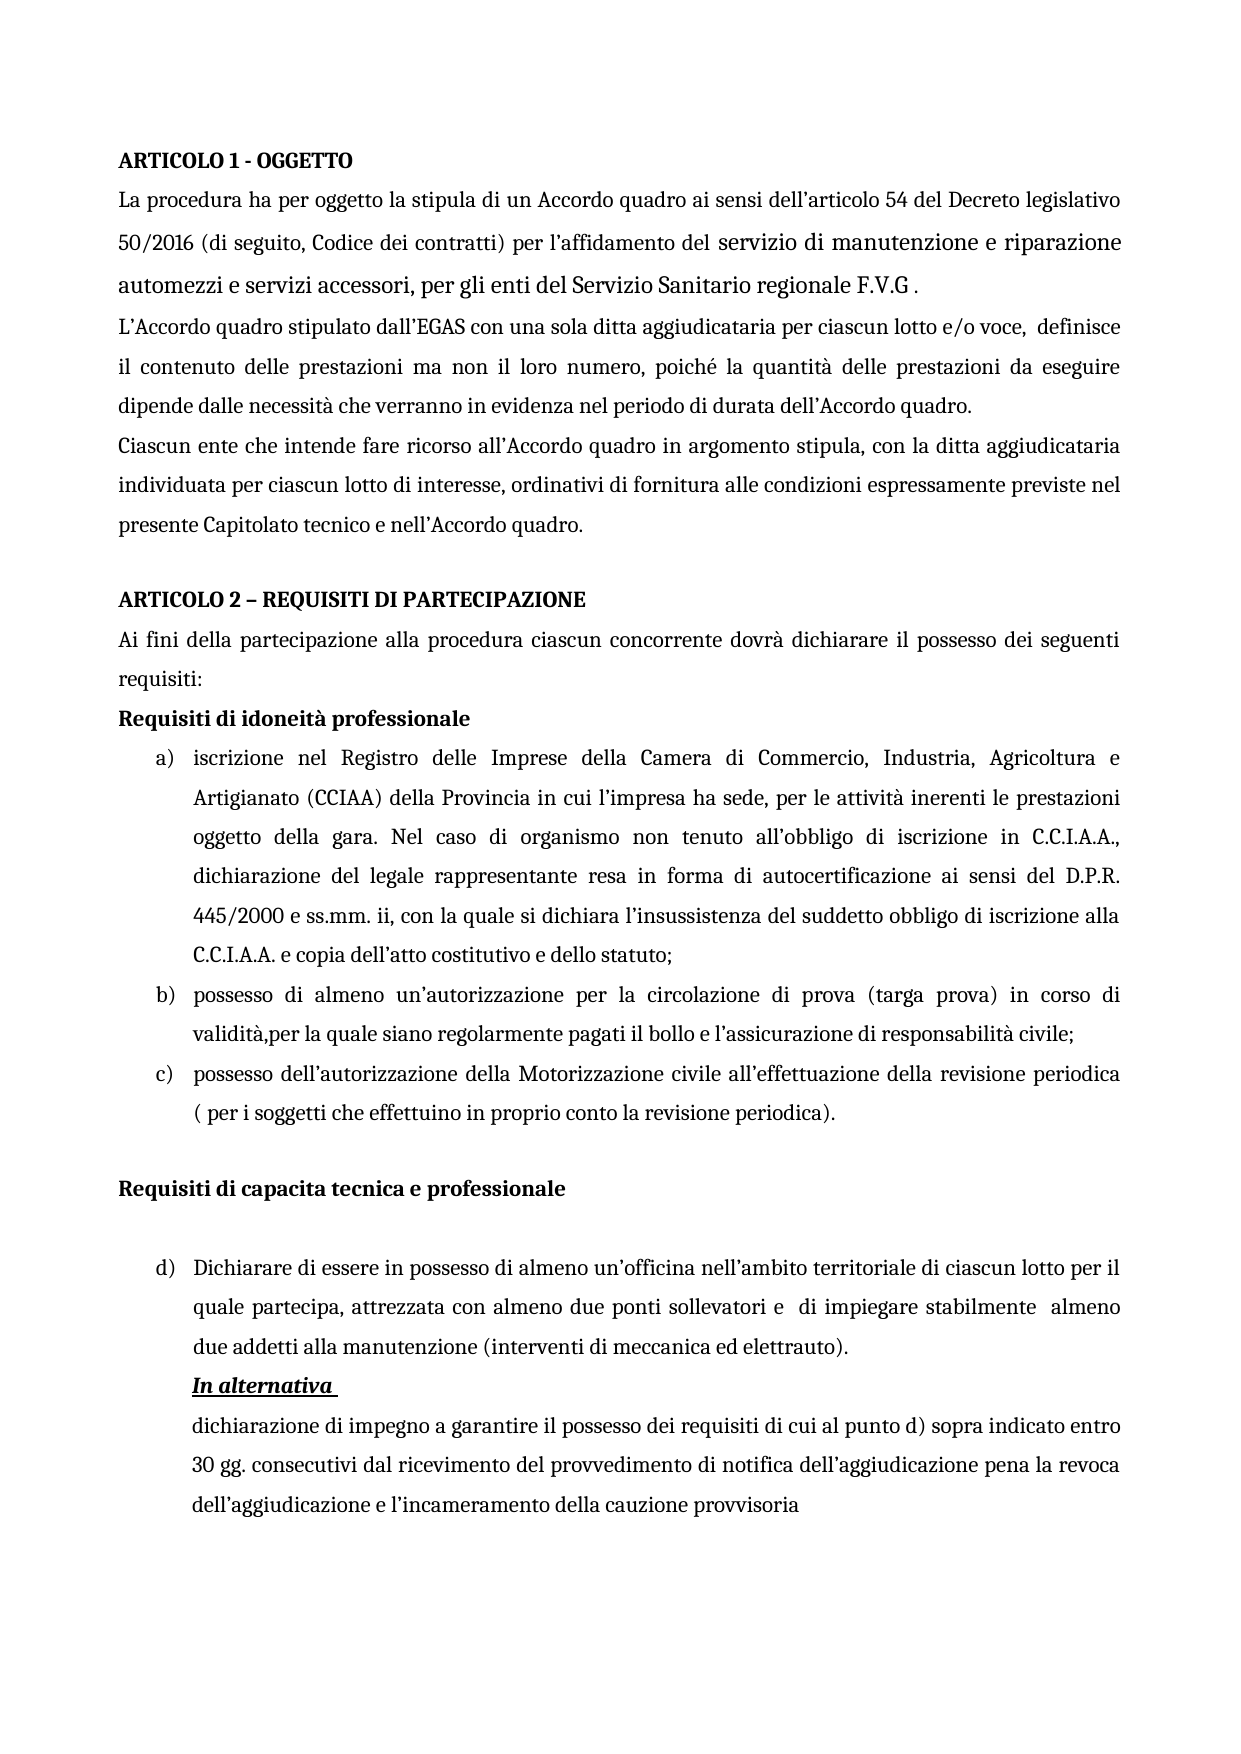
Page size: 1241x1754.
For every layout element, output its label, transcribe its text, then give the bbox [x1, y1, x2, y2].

list iscrizione nel Registro delle Imprese della Camera di Commercio, Industria, Agricoltura e Artigianato (CCIAA) della Provincia in cui l’impresa ha sede, per le attività inerenti le prestazioni oggetto della gara. Nel caso di organismo non tenuto all’obbligo di iscrizione in C.C.I.A.A., dichiarazione del legale rappresentante resa in forma di autocertificazione ai sensi del D.P.R. 445/2000 e ss.mm. ii, con la quale si dichiara l’insussistenza del suddetto obbligo di iscrizione alla C.C.I.A.A. e copia dell’atto costitutivo e dello statuto; [156, 745, 1122, 968]
list In alternativa [192, 1373, 1122, 1399]
text ARTICOLO 2 – REQUISITI DI PARTECIPAZIONE [118, 587, 1122, 613]
text Requisiti di capacita tecnica e professionale [118, 1176, 1122, 1202]
list dichiarazione di impegno a garantire il possesso dei requisiti di cui al punto d) sopra indicato entro 30 gg. consecutivi dal ricevimento del provvedimento di notifica dell’aggiudicazione pena la revoca dell’aggiudicazione e l’incameramento della cauzione provvisoria [192, 1412, 1122, 1518]
list Dichiarare di essere in possesso di almeno un’officina nell’ambito territoriale di ciascun lotto per il quale partecipa, attrezzata con almeno due ponti sollevatori e di impiegare stabilmente almeno due addetti alla manutenzione (interventi di meccanica ed elettrauto). [156, 1254, 1122, 1360]
text Requisiti di idoneità professionale [118, 705, 1122, 732]
text L’Accordo quadro stipulato dall’EGAS con una sola ditta aggiudicataria per ciascun lotto e/o voce, definisce il contenuto delle prestazioni ma non il loro numero, poiché la quantità delle prestazioni da eseguire dipende dalle necessità che verranno in evidenza nel periodo di durata dell’Accordo quadro. [118, 314, 1122, 419]
text La procedura ha per oggetto la stipula di un Accordo quadro ai sensi dell’articolo 54 del Decreto legislativo 50/2016 (di seguito, Codice dei contratti) per l’affidamento del servizio di manutenzione e riparazione automezzi e servizi accessori, per gli enti del Servizio Sanitario regionale F.V.G . [118, 187, 1122, 300]
list possesso dell’autorizzazione della Motorizzazione civile all’effettuazione della revisione periodica ( per i soggetti che effettuino in proprio conto la revisione periodica). [156, 1061, 1122, 1126]
list possesso di almeno un’autorizzazione per la circolazione di prova (targa prova) in corso di validità,per la quale siano regolarmente pagati il bollo e l’assicurazione di responsabilità civile; [156, 982, 1122, 1047]
text Ciascun ente che intende fare ricorso all’Accordo quadro in argomento stipula, con la ditta aggiudicataria individuata per ciascun lotto di interesse, ordinativi di fornitura alle condizioni espressamente previste nel presente Capitolato tecnico e nell’Accordo quadro. [118, 432, 1122, 538]
text ARTICOLO 1 - OGGETTO [118, 148, 1122, 174]
text Ai fini della partecipazione alla procedura ciascun concorrente dovrà dichiarare il possesso dei seguenti requisiti: [118, 626, 1122, 692]
